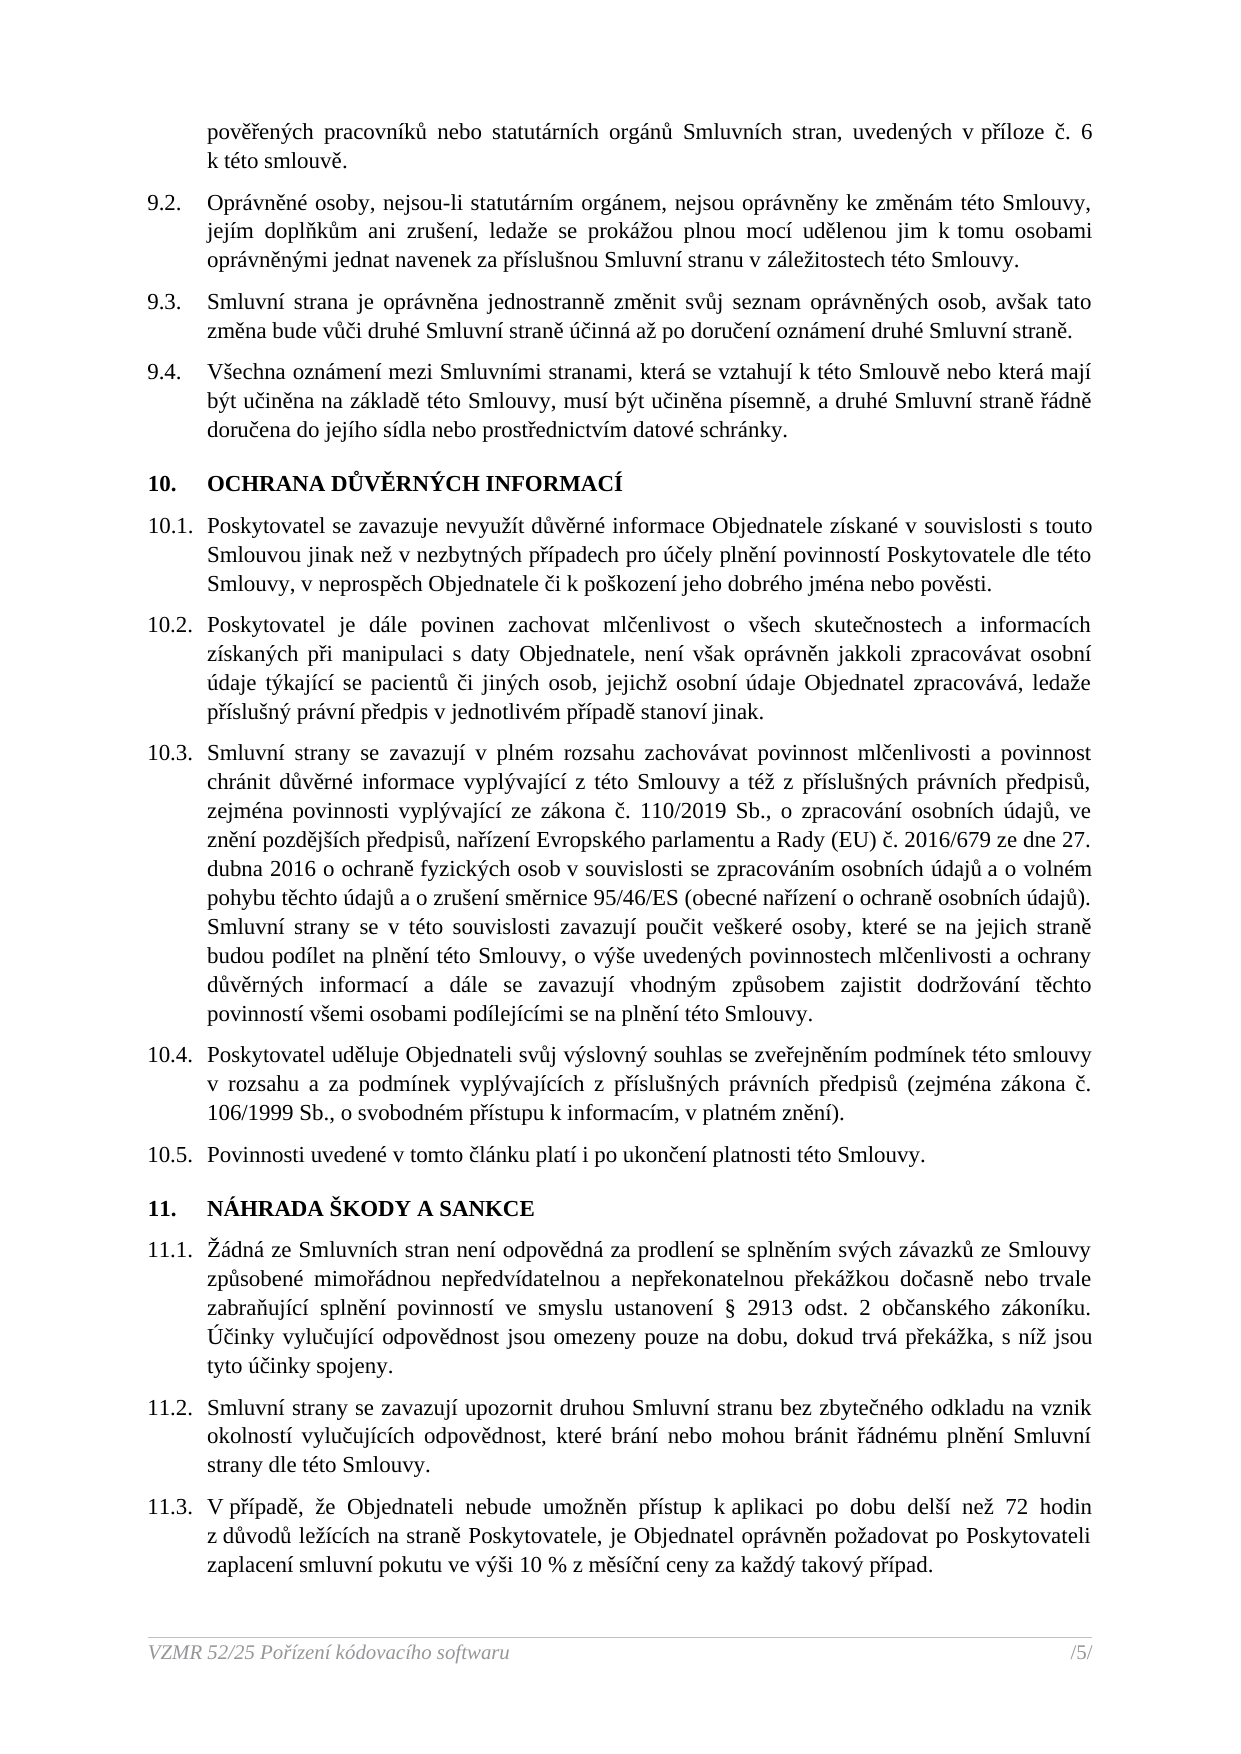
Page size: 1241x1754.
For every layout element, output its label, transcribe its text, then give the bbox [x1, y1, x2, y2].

list Smluvní strany se zavazují upozornit druhou Smluvní stranu bez zbytečného odkladu na vznik okolností vylučujících odpovědnost, které brání nebo mohou bránit řádnému plnění Smluvní strany dle této Smlouvy. [147, 1393, 1092, 1478]
subtitle Všechna oznámení mezi Smluvními stranami, která se vztahují k této Smlouvě nebo která mají být učiněna na základě této Smlouvy, musí být učiněna písemně, a druhé Smluvní straně řádně doručena do jejího sídla nebo prostřednictvím datové schránky. [147, 358, 1092, 443]
subtitle Ochrana důvěrných informací [148, 470, 1092, 497]
subtitle Žádná ze Smluvních stran není odpovědná za prodlení se splněním svých závazků ze Smlouvy způsobené mimořádnou nepředvídatelnou a nepřekonatelnou překážkou dočasně nebo trvale zabraňující splnění povinností ve smyslu ustanovení § 2913 odst. 2 občanského zákoníku. Účinky vylučující odpovědnost jsou omezeny pouze na dobu, dokud trvá překážka, s níž jsou tyto účinky spojeny. [147, 1236, 1092, 1378]
subtitle Smluvní strany se zavazují v plném rozsahu zachovávat povinnost mlčenlivosti a povinnost chránit důvěrné informace vyplývající z této Smlouvy a též z příslušných právních předpisů, zejména povinnosti vyplývající ze zákona č. 110/2019 Sb., o zpracování osobních údajů, ve znění pozdějších předpisů, nařízení Evropského parlamentu a Rady (EU) č. 2016/679 ze dne 27. dubna 2016 o ochraně fyzických osob v souvislosti se zpracováním osobních údajů a o volném pohybu těchto údajů a o zrušení směrnice 95/46/ES (obecné nařízení o ochraně osobních údajů). Smluvní strany se v této souvislosti zavazují poučit veškeré osoby, které se na jejich straně budou podílet na plnění této Smlouvy, o výše uvedených povinnostech mlčenlivosti a ochrany důvěrných informací a dále se zavazují vhodným způsobem zajistit dodržování těchto povinností všemi osobami podílejícími se na plnění této Smlouvy. [147, 739, 1092, 1026]
subtitle Smluvní strana je oprávněna jednostranně změnit svůj seznam oprávněných osob, avšak tato změna bude vůči druhé Smluvní straně účinná až po doručení oznámení druhé Smluvní straně. [147, 288, 1092, 343]
subtitle Náhrada škody a sankce [148, 1195, 1092, 1221]
subtitle Poskytovatel se zavazuje nevyužít důvěrné informace Objednatele získané v souvislosti s touto Smlouvou jinak než v nezbytných případech pro účely plnění povinností Poskytovatele dle této Smlouvy, v neprospěch Objednatele či k poškození jeho dobrého jména nebo pověsti. [148, 512, 1092, 596]
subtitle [147, 118, 1092, 173]
subtitle Povinnosti uvedené v tomto článku platí i po ukončení platnosti této Smlouvy. [147, 1141, 1092, 1167]
subtitle Oprávněné osoby, nejsou-li statutárním orgánem, nejsou oprávněny ke změnám této Smlouvy, jejím doplňkům ani zrušení, ledaže se prokážou plnou mocí udělenou jim k tomu osobami oprávněnými jednat navenek za příslušnou Smluvní stranu v záležitostech této Smlouvy. [147, 188, 1092, 273]
subtitle V případě, že Objednateli nebude umožněn přístup k aplikaci po dobu delší než 72 hodin z důvodů ležících na straně Poskytovatele, je Objednatel oprávněn požadovat po Poskytovateli zaplacení smluvní pokutu ve výši 10 % z měsíční ceny za každý takový případ. [147, 1493, 1092, 1577]
subtitle Poskytovatel uděluje Objednateli svůj výslovný souhlas se zveřejněním podmínek této smlouvy v rozsahu a za podmínek vyplývajících z příslušných právních předpisů (zejména zákona č. 106/1999 Sb., o svobodném přístupu k informacím, v platném znění). [147, 1041, 1092, 1126]
subtitle Poskytovatel je dále povinen zachovat mlčenlivost o všech skutečnostech a informacích získaných při manipulaci s daty Objednatele, není však oprávněn jakkoli zpracovávat osobní údaje týkající se pacientů či jiných osob, jejichž osobní údaje Objednatel zpracovává, ledaže příslušný právní předpis v jednotlivém případě stanoví jinak. [147, 611, 1092, 724]
